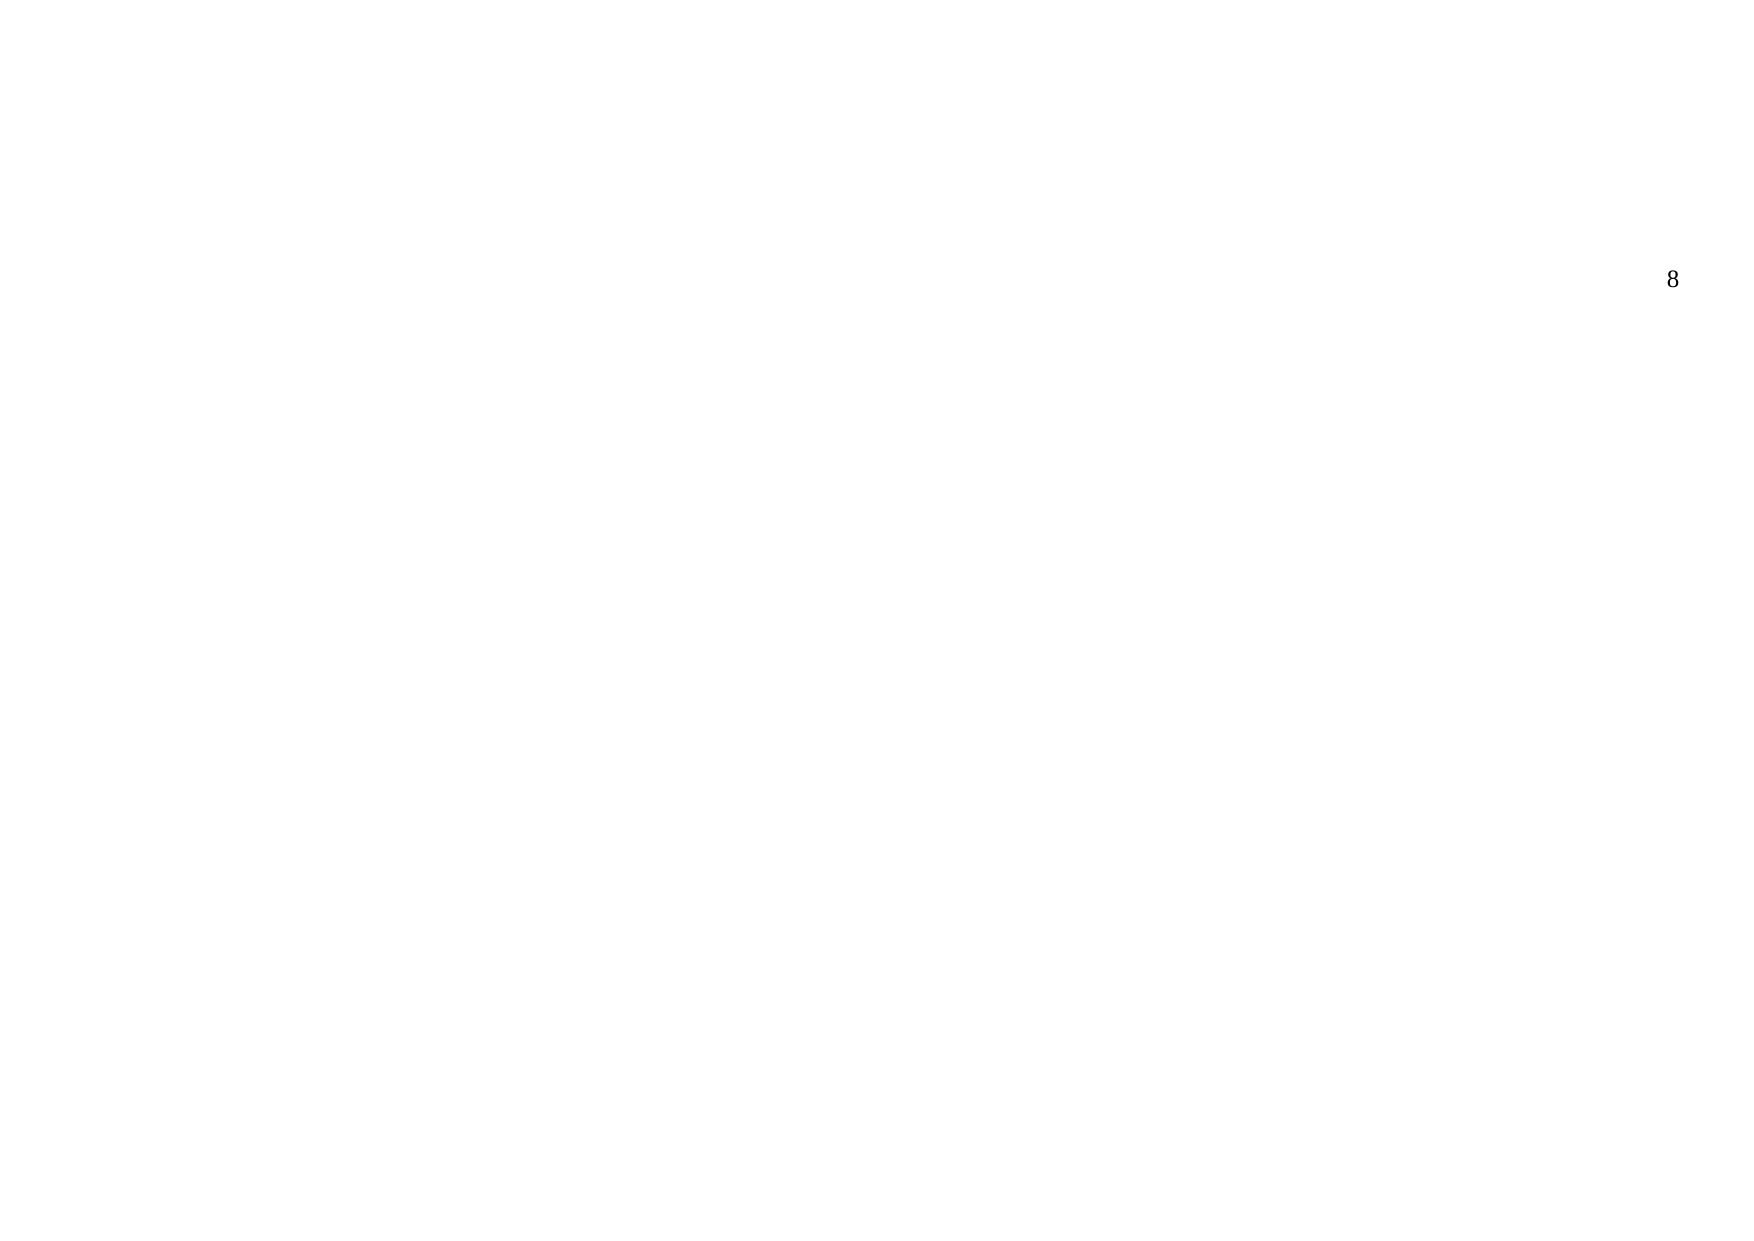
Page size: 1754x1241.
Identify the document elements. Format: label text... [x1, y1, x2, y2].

text 8 [102, 264, 1679, 293]
